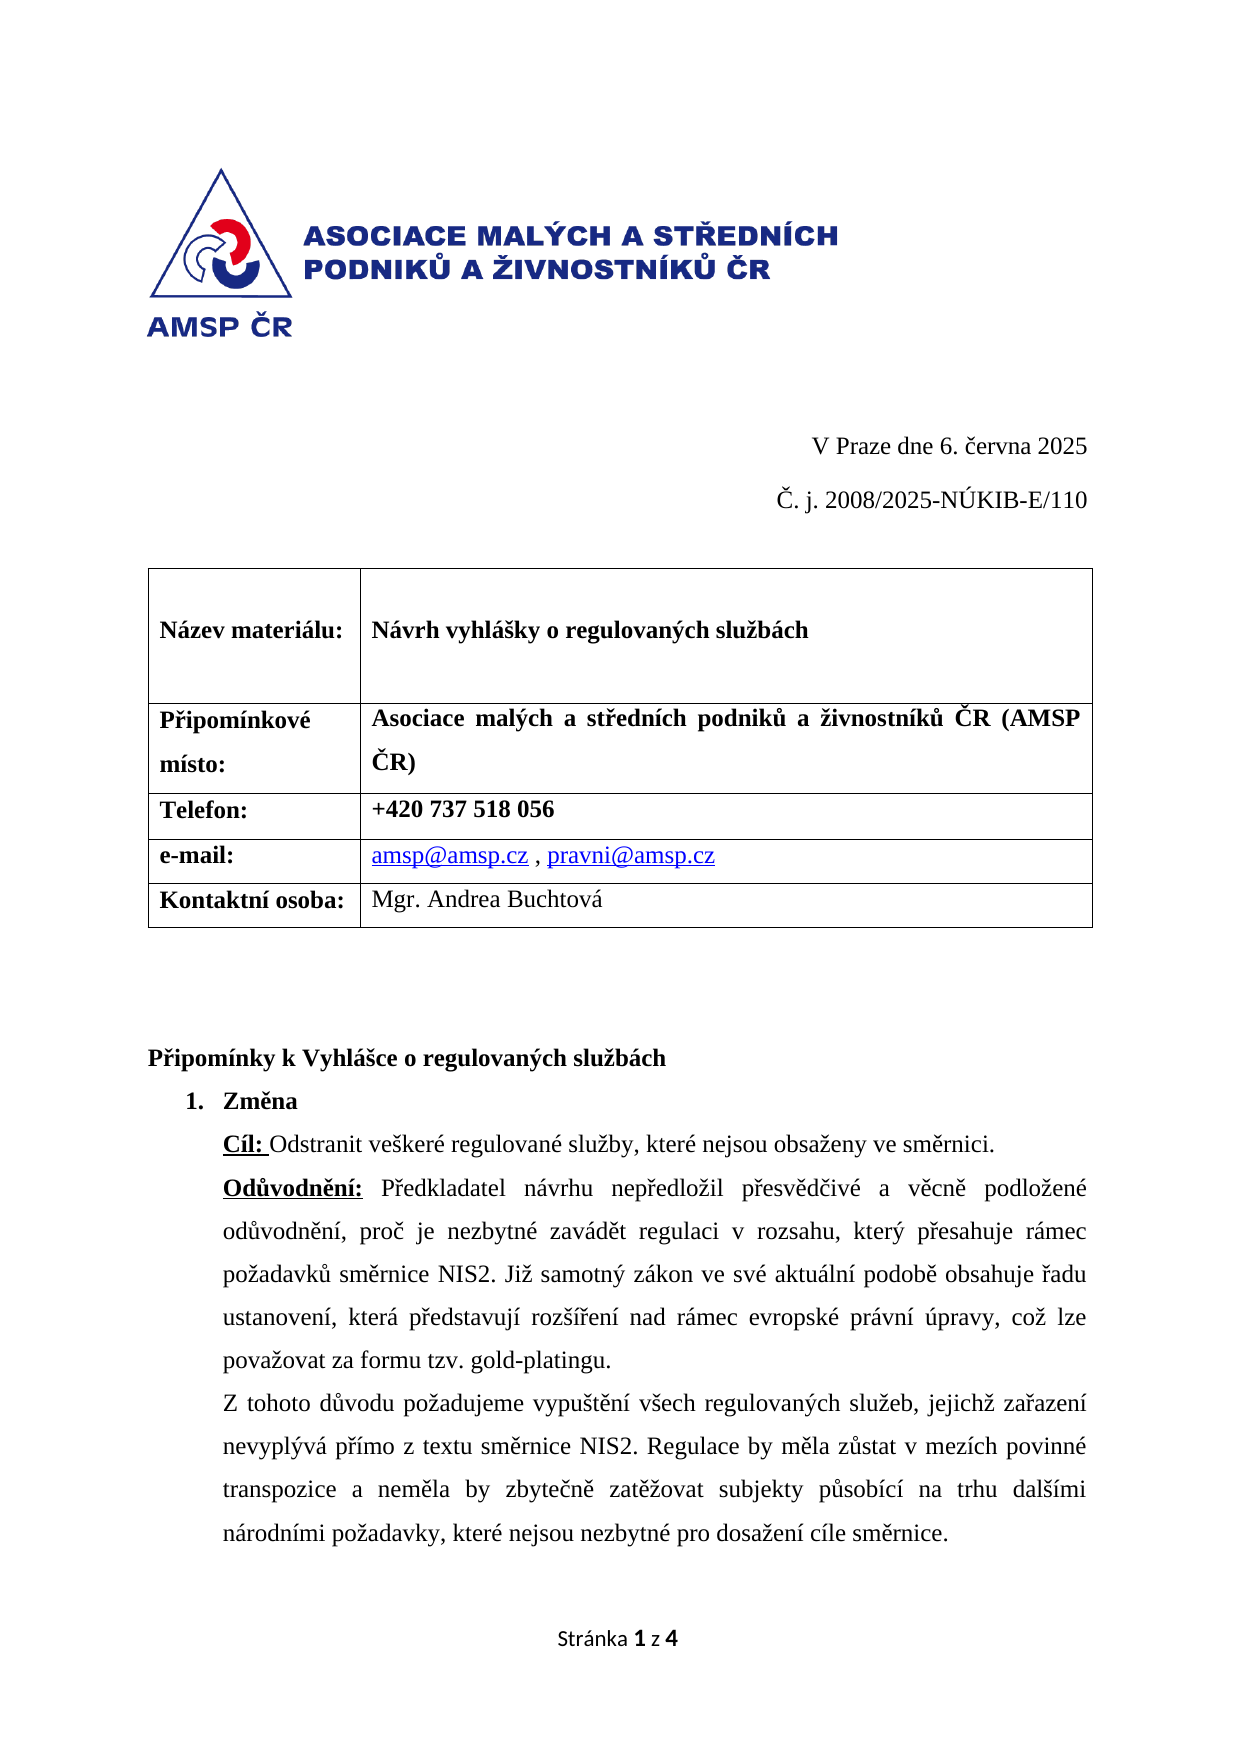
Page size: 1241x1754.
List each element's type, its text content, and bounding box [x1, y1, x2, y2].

list Změna [185, 1086, 1087, 1115]
table_cell +420 737 518 056 [361, 794, 1092, 839]
list Cíl: Odstranit veškeré regulované služby, které nejsou obsaženy ve směrnici. [223, 1129, 1087, 1158]
text V Praze dne 6. června 2025 [738, 431, 1087, 460]
list Odůvodnění: Předkladatel návrhu nepředložil přesvědčivé a věcně podložené odůvodnění, proč je nezbytné zavádět regulaci v rozsahu, který přesahuje rámec požadavků směrnice NIS2. Již samotný zákon ve své aktuální podobě obsahuje řadu ustanovení, která představují rozšíření nad rámec evropské právní úpravy, což lze považovat za formu tzv. gold-platingu. [223, 1173, 1087, 1374]
picture [139, 159, 846, 342]
table_cell Kontaktní osoba: [149, 884, 360, 927]
text Připomínky k Vyhlášce o regulovaných službách [148, 1043, 1087, 1072]
table_cell Připomínkové místo: [149, 704, 360, 793]
table_header Název materiálu: [149, 569, 360, 702]
table_cell Asociace malých a středních podniků a živnostníků ČR (AMSP ČR) [361, 704, 1092, 793]
table_cell amsp@amsp.cz , pravni@amsp.cz [361, 840, 1092, 883]
table_cell e-mail: [149, 840, 360, 883]
table_header Návrh vyhlášky o regulovaných službách [361, 569, 1092, 702]
table_cell Telefon: [149, 794, 360, 839]
table_cell Mgr. Andrea Buchtová [361, 884, 1092, 927]
text Č. j. 2008/2025-NÚKIB-E/110 [738, 485, 1087, 514]
list Z tohoto důvodu požadujeme vypuštění všech regulovaných služeb, jejichž zařazení nevyplývá přímo z textu směrnice NIS2. Regulace by měla zůstat v mezích povinné transpozice a neměla by zbytečně zatěžovat subjekty působící na trhu dalšími národními požadavky, které nejsou nezbytné pro dosažení cíle směrnice. [223, 1388, 1087, 1546]
